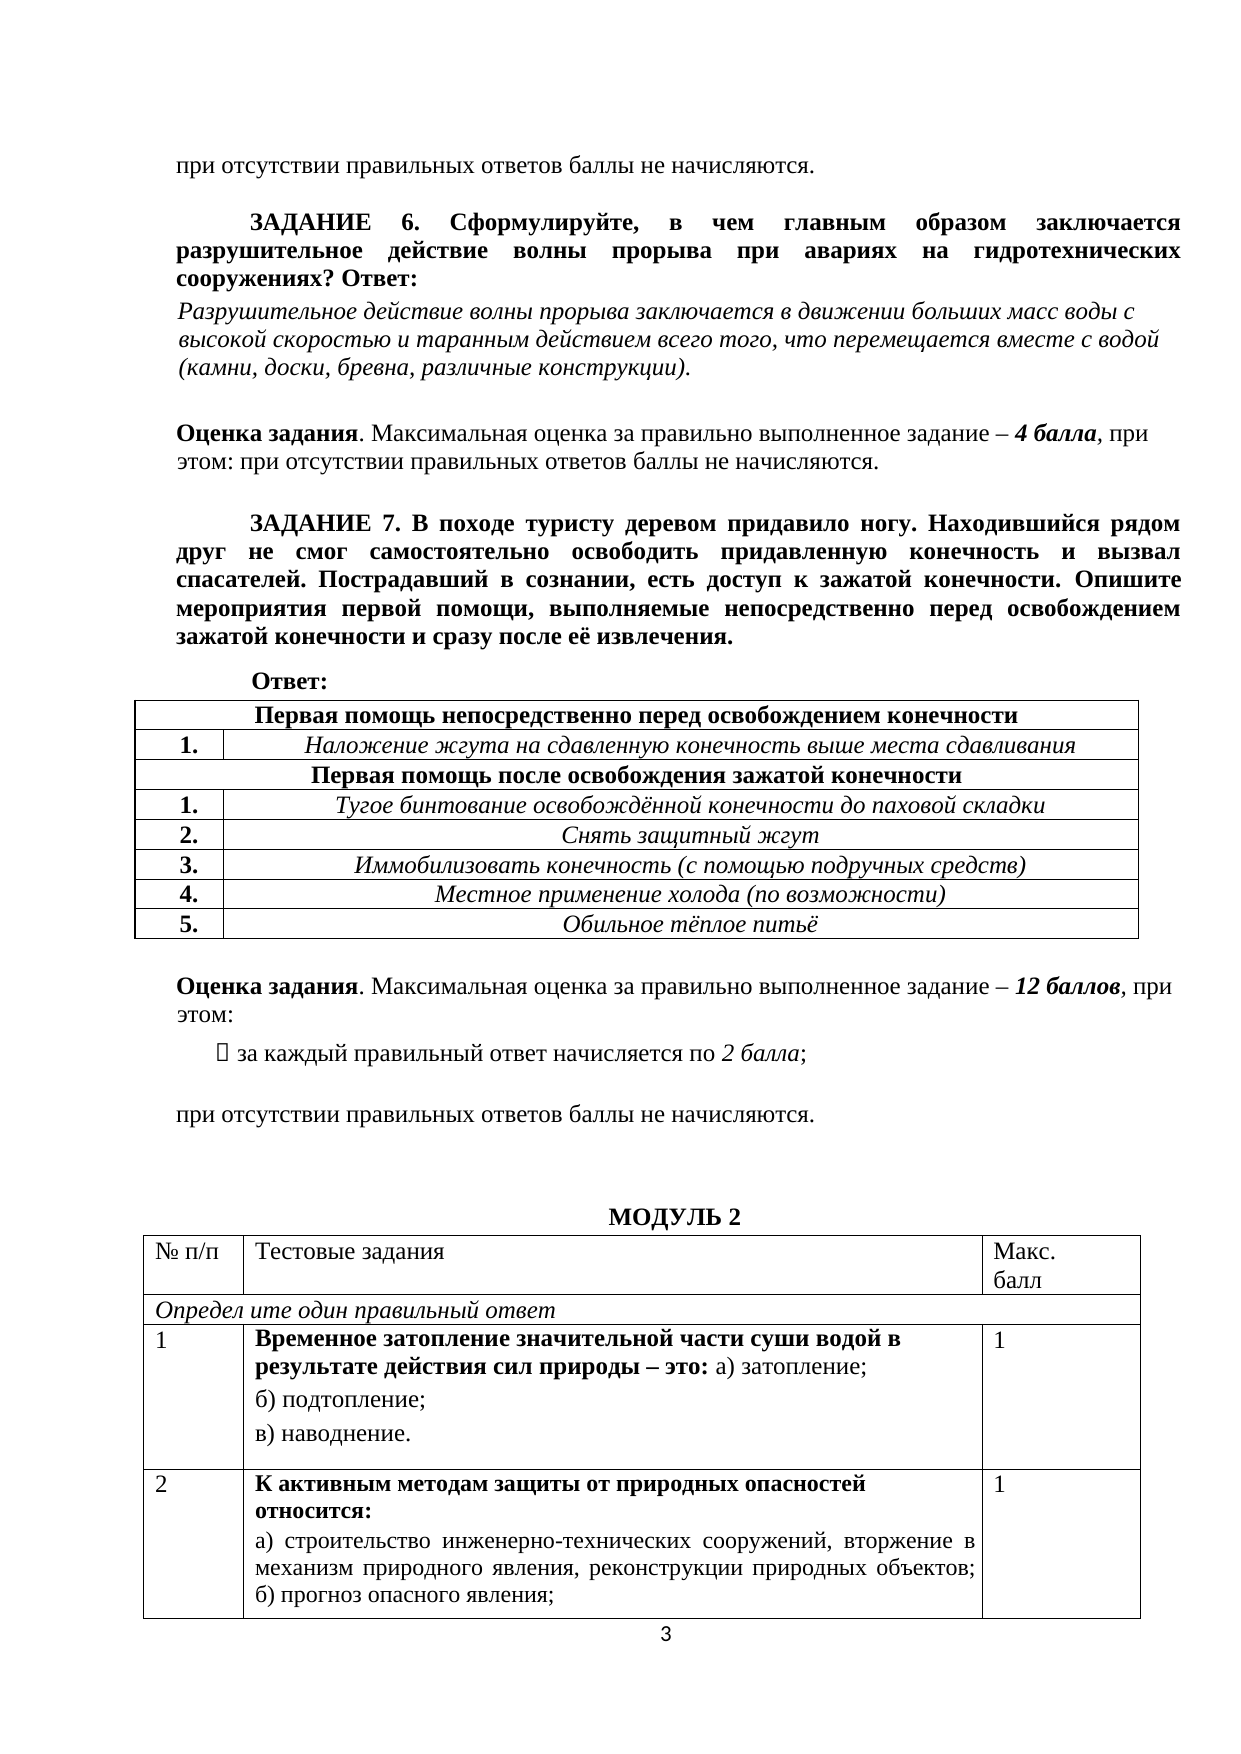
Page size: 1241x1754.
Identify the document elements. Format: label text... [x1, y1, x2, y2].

table_cell 1 [144, 1325, 243, 1468]
text ЗАДАНИЕ 7. В походе туристу деревом придавило ногу. Находившийся рядом друг не смог самостоятельно освободить придавленную конечность и вызвал спасателей. Пострадавший в сознании, есть доступ к зажатой конечности. Опишите мероприятия первой помощи, выполняемые непосредственно перед освобождением зажатой конечности и сразу после её извлечения. [176, 508, 1181, 649]
table_header Тестовые задания [244, 1236, 982, 1294]
table_cell [136, 760, 223, 789]
text Разрушительное действие волны прорыва заключается в движении больших масс воды с высокой скоростью и таранным действием всего того, что перемещается вместе с водой (камни, доски, бревна, различные конструкции). [177, 297, 1181, 381]
table_cell 2. [136, 820, 223, 849]
text Оценка задания. Максимальная оценка за правильно выполненное задание – 12 баллов, при этом: [176, 972, 1181, 1028]
table_cell 5. [136, 909, 223, 938]
text Оценка задания. Максимальная оценка за правильно выполненное задание – 4 балла, при этом: при отсутствии правильных ответов баллы не начисляются. [176, 419, 1181, 475]
table_cell 1. [136, 790, 223, 819]
table_cell 2 [144, 1470, 243, 1617]
text ЗАДАНИЕ 6. Сформулируйте, в чем главным образом заключается разрушительное действие волны прорыва при авариях на гидротехнических сооружениях? Ответ: [176, 207, 1181, 292]
table_cell 1 [983, 1470, 1140, 1617]
table_cell 3. [136, 850, 223, 878]
table_cell Первая помощь после освобождения зажатой конечности [223, 760, 1138, 789]
table_header [136, 701, 223, 729]
text  за каждый правильный ответ начисляется по 2 балла; [215, 1034, 1181, 1068]
table_cell Обильное тёплое питьё [224, 909, 1138, 938]
table_cell Снять защитный жгут [224, 820, 1138, 849]
text при отсутствии правильных ответов баллы не начисляются. [176, 1100, 1181, 1128]
table_cell Иммобилизовать конечность (с помощью подручных средств) [224, 850, 1138, 878]
table_header Макс. балл [983, 1236, 1140, 1294]
text Ответ: [251, 667, 1181, 695]
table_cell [244, 1470, 982, 1617]
table_cell 1. [136, 730, 223, 759]
text при отсутствии правильных ответов баллы не начисляются. [176, 151, 1181, 179]
table_cell Тугое бинтование освобождённой конечности до паховой складки [224, 790, 1138, 819]
table_cell Местное применение холода (по возможности) [224, 880, 1138, 908]
table_cell Наложение жгута на сдавленную конечность выше места сдавливания [224, 730, 1138, 759]
table_header Первая помощь непосредственно перед освобождением конечности [223, 701, 1138, 729]
table_cell Определ ите один правильный ответ [144, 1295, 1140, 1324]
table_cell 1 [983, 1325, 1140, 1468]
table_header № п/п [144, 1236, 243, 1294]
table_cell Временное затопление значительной части суши водой в результате действия сил природы – это: а) затопление; б) подтопление; в) наводнение. [244, 1325, 982, 1468]
text МОДУЛЬ 2 [166, 1202, 1183, 1231]
table_cell 4. [136, 880, 223, 908]
